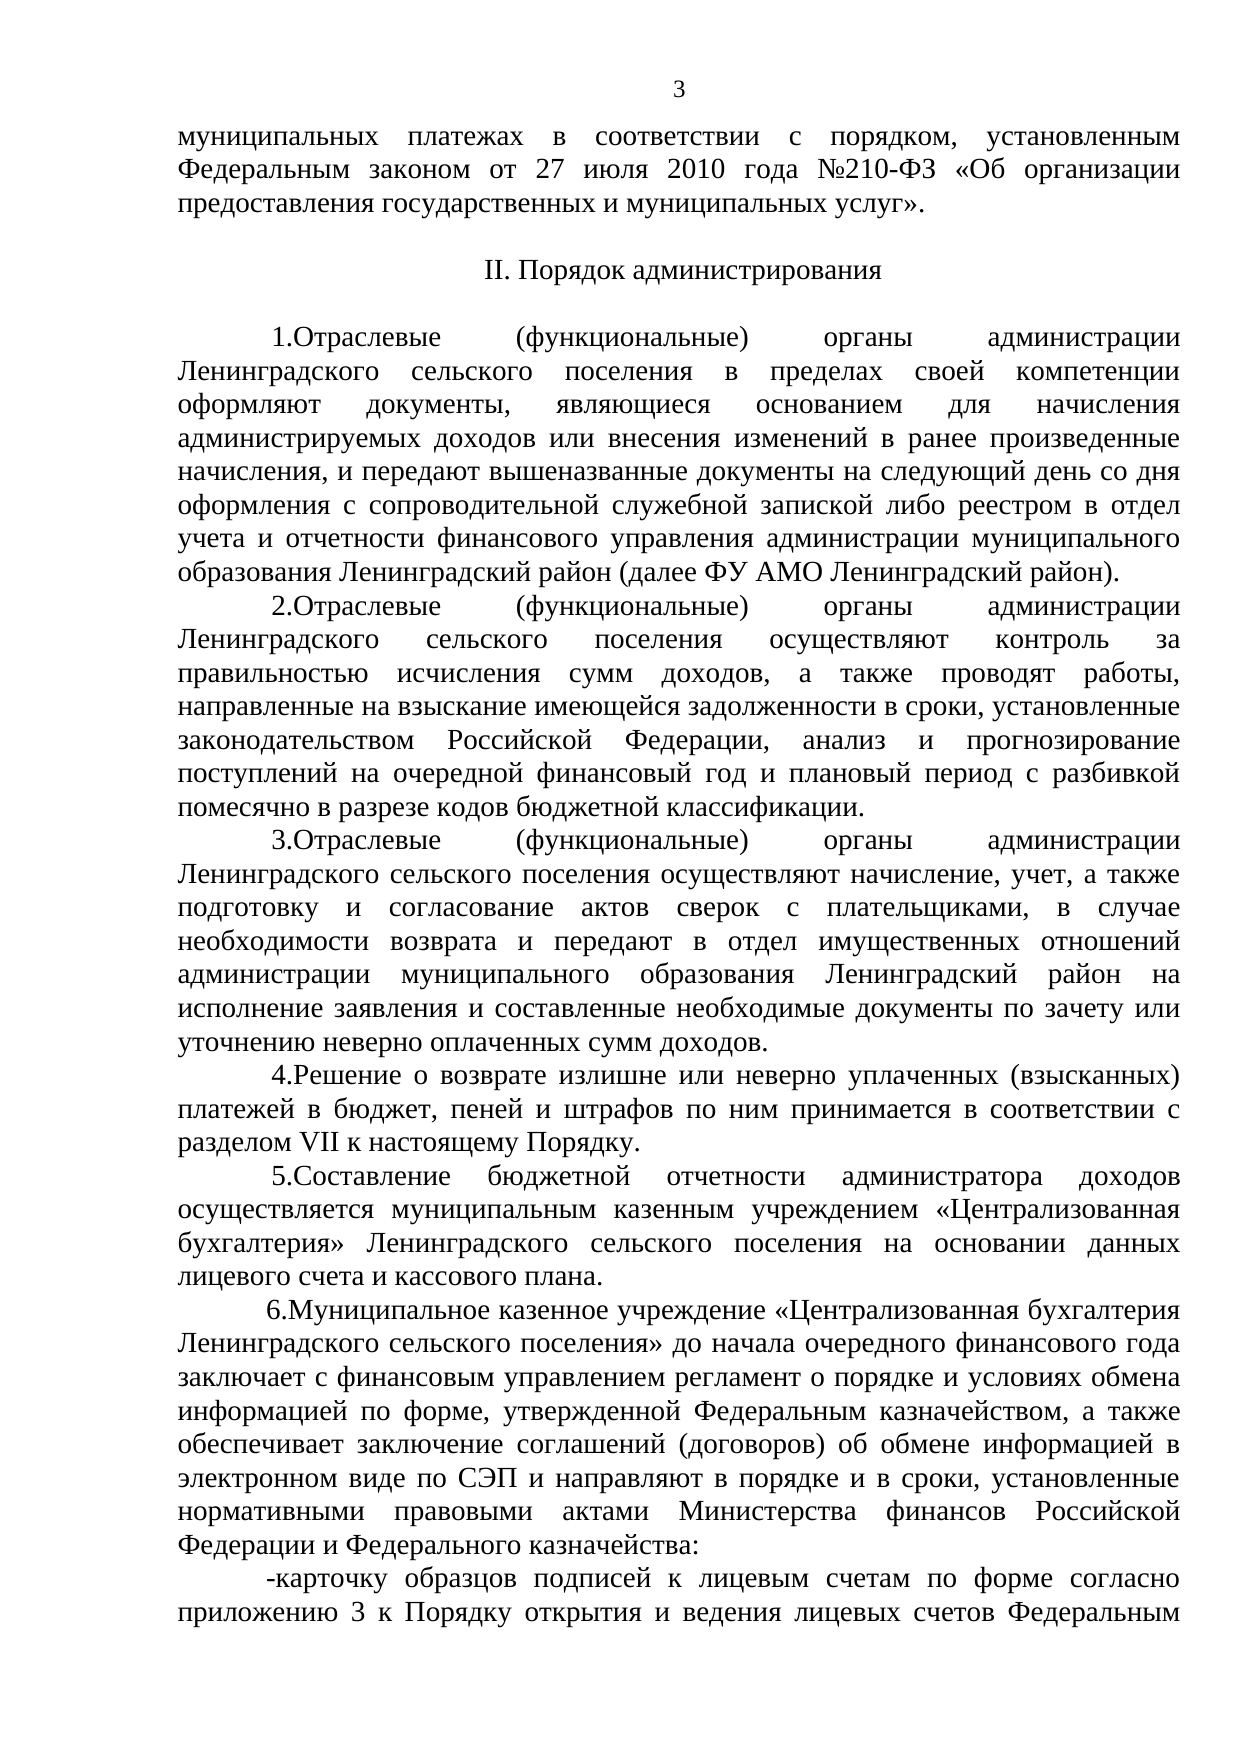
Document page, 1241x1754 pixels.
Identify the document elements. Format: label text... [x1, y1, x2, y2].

list 1.Отраслевые (функциональные) органы администрации Ленинградского сельского поселения в пределах своей компетенции оформляют документы, являющиеся основанием для начисления администрируемых доходов или внесения изменений в ранее произведенные начисления, и передают вышеназванные документы на следующий день со дня оформления с сопроводительной служебной запиской либо реестром в отдел учета и отчетности финансового управления администрации муниципального образования Ленинградский район (далее ФУ АМО Ленинградский район). [177, 319, 1181, 588]
list 5.Составление бюджетной отчетности администратора доходов осуществляется муниципальным казенным учреждением «Централизованная бухгалтерия» Ленинградского сельского поселения на основании данных лицевого счета и кассового плана. [177, 1158, 1181, 1292]
list 3.Отраслевые (функциональные) органы администрации Ленинградского сельского поселения осуществляют начисление, учет, а также подготовку и согласование актов сверок с плательщиками, в случае необходимости возврата и передают в отдел имущественных отношений администрации муниципального образования Ленинградский район на исполнение заявления и составленные необходимые документы по зачету или уточнению неверно оплаченных сумм доходов. [177, 822, 1181, 1057]
list 2.Отраслевые (функциональные) органы администрации Ленинградского сельского поселения осуществляют контроль за правильностью исчисления сумм доходов, а также проводят работы, направленные на взыскание имеющейся задолженности в сроки, установленные законодательством Российской Федерации, анализ и прогнозирование поступлений на очередной финансовый год и плановый период с разбивкой помесячно в разрезе кодов бюджетной классификации. [177, 588, 1181, 822]
list 4.Решение о возврате излишне или неверно уплаченных (взысканных) платежей в бюджет, пеней и штрафов по ним принимается в соответствии с разделом VII к настоящему Порядку. [177, 1057, 1181, 1158]
text 6.Муниципальное казенное учреждение «Централизованная бухгалтерия Ленинградского сельского поселения» до начала очередного финансового года заключает с финансовым управлением регламент о порядке и условиях обмена информацией по форме, утвержденной Федеральным казначейством, а также обеспечивает заключение соглашений (договоров) об обмене информацией в электронном виде по СЭП и направляют в порядке и в сроки, установленные нормативными правовыми актами Министерства финансов Российской Федерации и Федерального казначейства: [177, 1292, 1181, 1560]
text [177, 118, 1181, 219]
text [177, 1560, 1181, 1627]
text II. Порядок администрирования [177, 252, 1181, 286]
